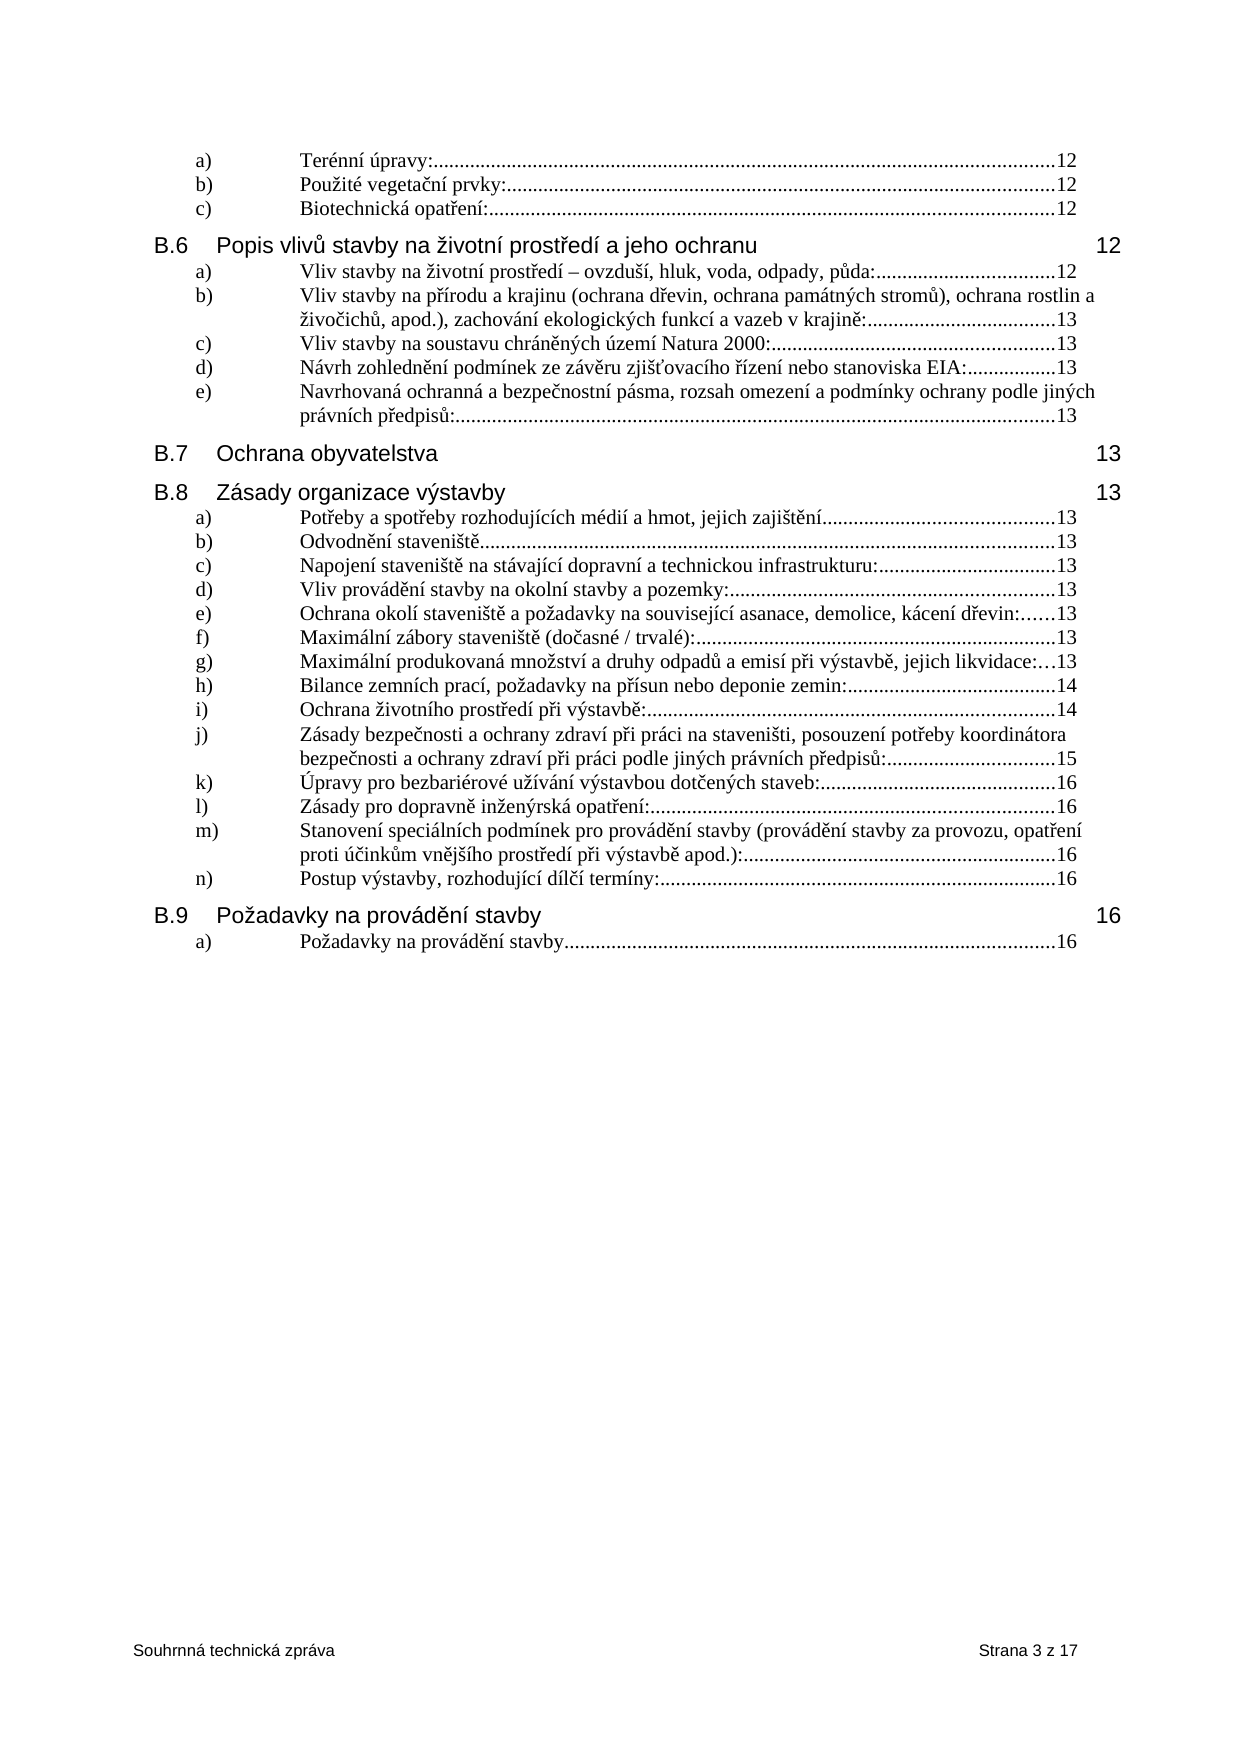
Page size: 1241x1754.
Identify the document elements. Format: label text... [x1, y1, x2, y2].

text a) Potřeby a spotřeby rozhodujících médií a hmot, jejich zajištění 13 [195, 505, 1122, 529]
text e) Ochrana okolí staveniště a požadavky na související asanace, demolice, kácení dřevin: 13 [195, 601, 1122, 625]
text h) Bilance zemních prací, požadavky na přísun nebo deponie zemin: 14 [195, 673, 1122, 697]
text B.6 Popis vlivů stavby na životní prostředí a jeho ochranu 12 [154, 232, 1122, 259]
text e) Navrhovaná ochranná a bezpečnostní pásma, rozsah omezení a podmínky ochrany podle jiných právních předpisů: 13 [195, 379, 1122, 427]
text d) Vliv provádění stavby na okolní stavby a pozemky: 13 [195, 577, 1122, 601]
text c) Biotechnická opatření: 12 [195, 196, 1122, 220]
text a) Vliv stavby na životní prostředí – ovzduší, hluk, voda, odpady, půda: 12 [195, 259, 1122, 283]
text B.8 Zásady organizace výstavby 13 [154, 478, 1122, 505]
text a) Terénní úpravy: 12 [195, 148, 1122, 172]
text b) Odvodnění staveniště 13 [195, 529, 1122, 553]
text B.9 Požadavky na provádění stavby 16 [154, 902, 1122, 929]
text a) Požadavky na provádění stavby 16 [195, 929, 1122, 953]
text c) Vliv stavby na soustavu chráněných území Natura 2000: 13 [195, 331, 1122, 355]
text f) Maximální zábory staveniště (dočasné / trvalé): 13 [195, 625, 1122, 649]
text i) Ochrana životního prostředí při výstavbě: 14 [195, 697, 1122, 721]
text g) Maximální produkovaná množství a druhy odpadů a emisí při výstavbě, jejich likvidace: 13 [195, 649, 1122, 673]
text c) Napojení staveniště na stávající dopravní a technickou infrastrukturu: 13 [195, 553, 1122, 577]
text m) Stanovení speciálních podmínek pro provádění stavby (provádění stavby za provozu, opatření proti účinkům vnějšího prostředí při výstavbě apod.): 16 [195, 818, 1122, 866]
text b) Vliv stavby na přírodu a krajinu (ochrana dřevin, ochrana památných stromů), ochrana rostlin a živočichů, apod.), zachování ekologických funkcí a vazeb v krajině: 13 [195, 283, 1122, 331]
text l) Zásady pro dopravně inženýrská opatření: 16 [195, 794, 1122, 818]
text d) Návrh zohlednění podmínek ze závěru zjišťovacího řízení nebo stanoviska EIA: 13 [195, 355, 1122, 379]
text k) Úpravy pro bezbariérové užívání výstavbou dotčených staveb: 16 [195, 769, 1122, 794]
text B.7 Ochrana obyvatelstva 13 [154, 440, 1122, 466]
text b) Použité vegetační prvky: 12 [195, 172, 1122, 196]
text j) Zásady bezpečnosti a ochrany zdraví při práci na staveništi, posouzení potřeby koordinátora bezpečnosti a ochrany zdraví při práci podle jiných právních předpisů: 15 [195, 721, 1122, 769]
text n) Postup výstavby, rozhodující dílčí termíny: 16 [195, 866, 1122, 890]
